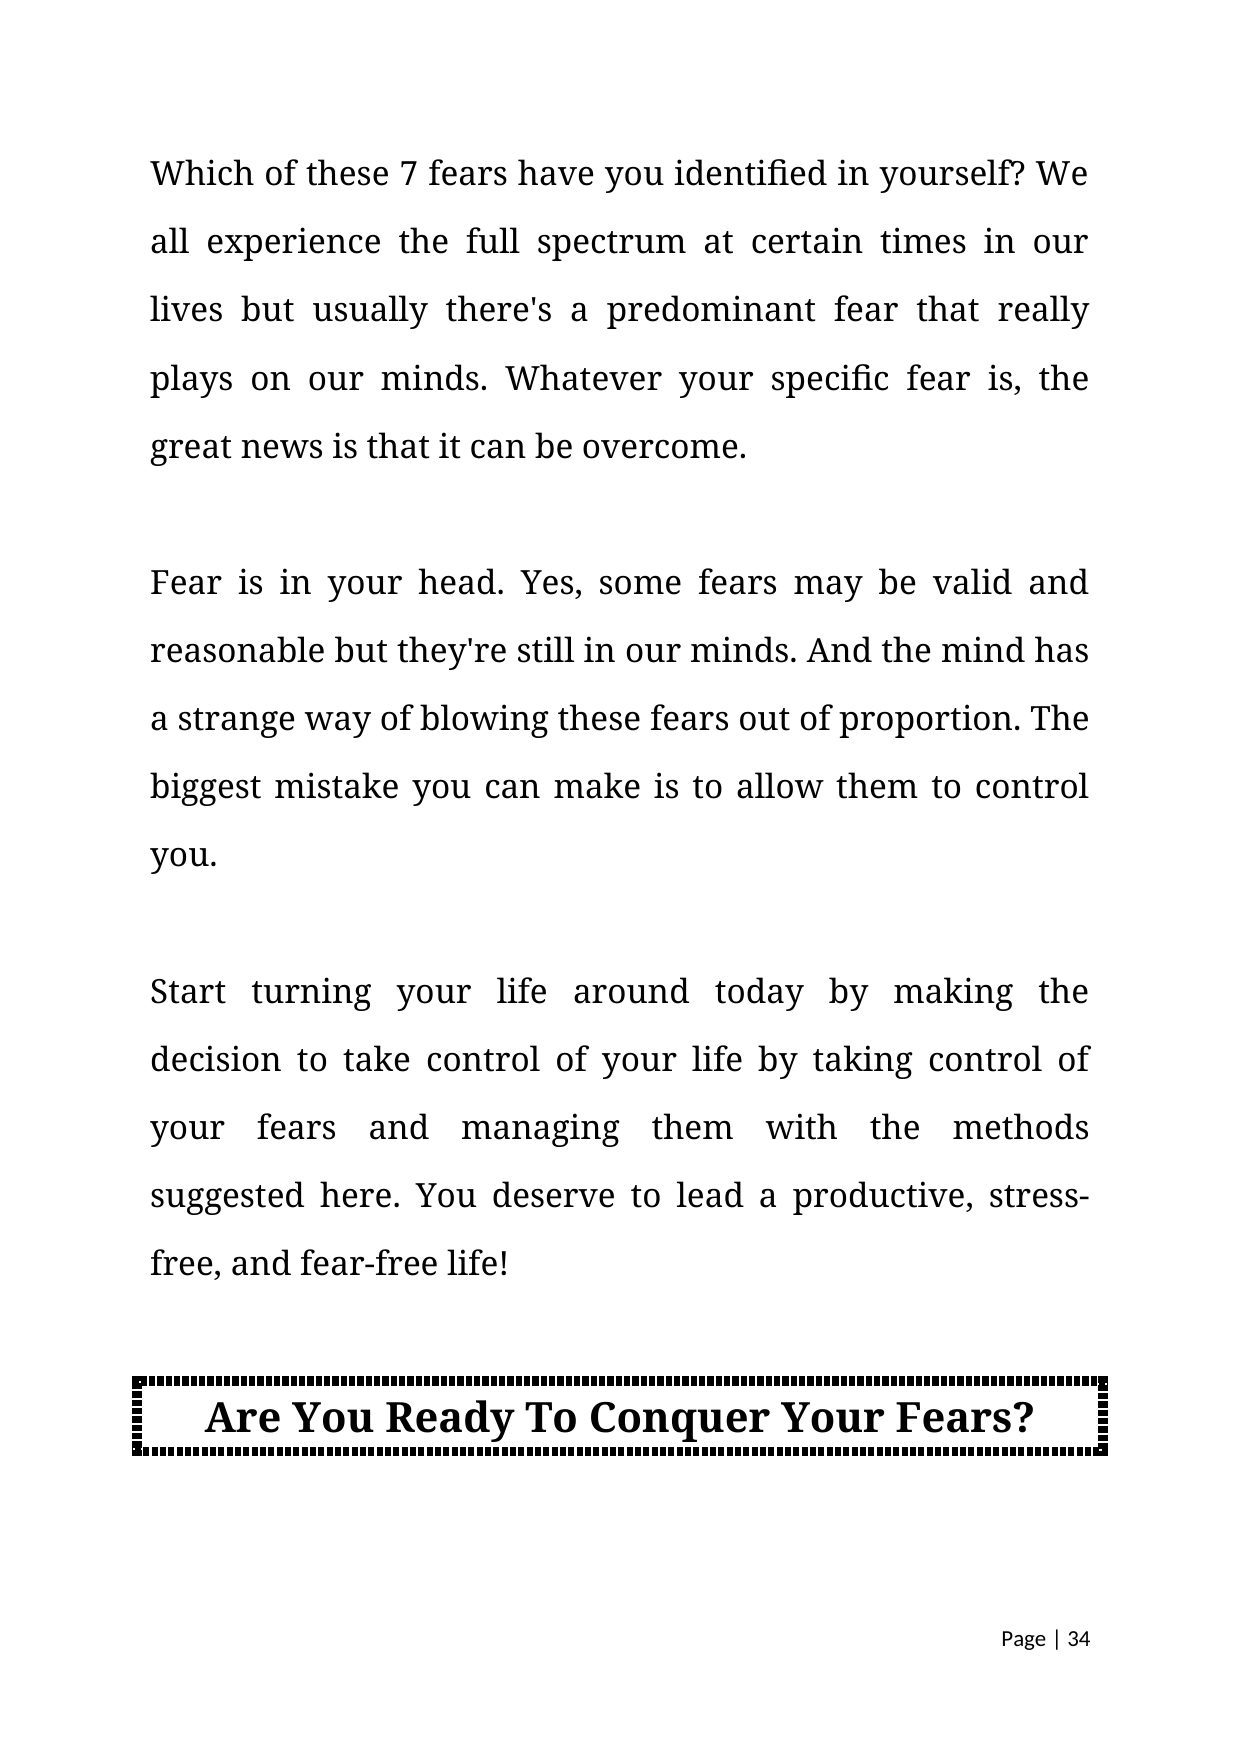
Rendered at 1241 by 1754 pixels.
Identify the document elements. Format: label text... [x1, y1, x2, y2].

text Start turning your life around today by making the decision to take control of your life by taking control of your fears and managing them with the methods suggested here. You deserve to lead a productive, stress-free, and fear-free life! [150, 967, 1090, 1285]
text Fear is in your head. Yes, some fears may be valid and reasonable but they're still in our minds. And the mind has a strange way of blowing these fears out of proportion. The biggest mistake you can make is to allow them to control you. [150, 559, 1090, 877]
text Which of these 7 fears have you identified in yourself? We all experience the full spectrum at certain times in our lives but usually there's a predominant fear that really plays on our minds. Whatever your specific fear is, the great news is that it can be overcome. [150, 150, 1090, 468]
text Are You Ready To Conquer Your Fears? [132, 1376, 1108, 1456]
